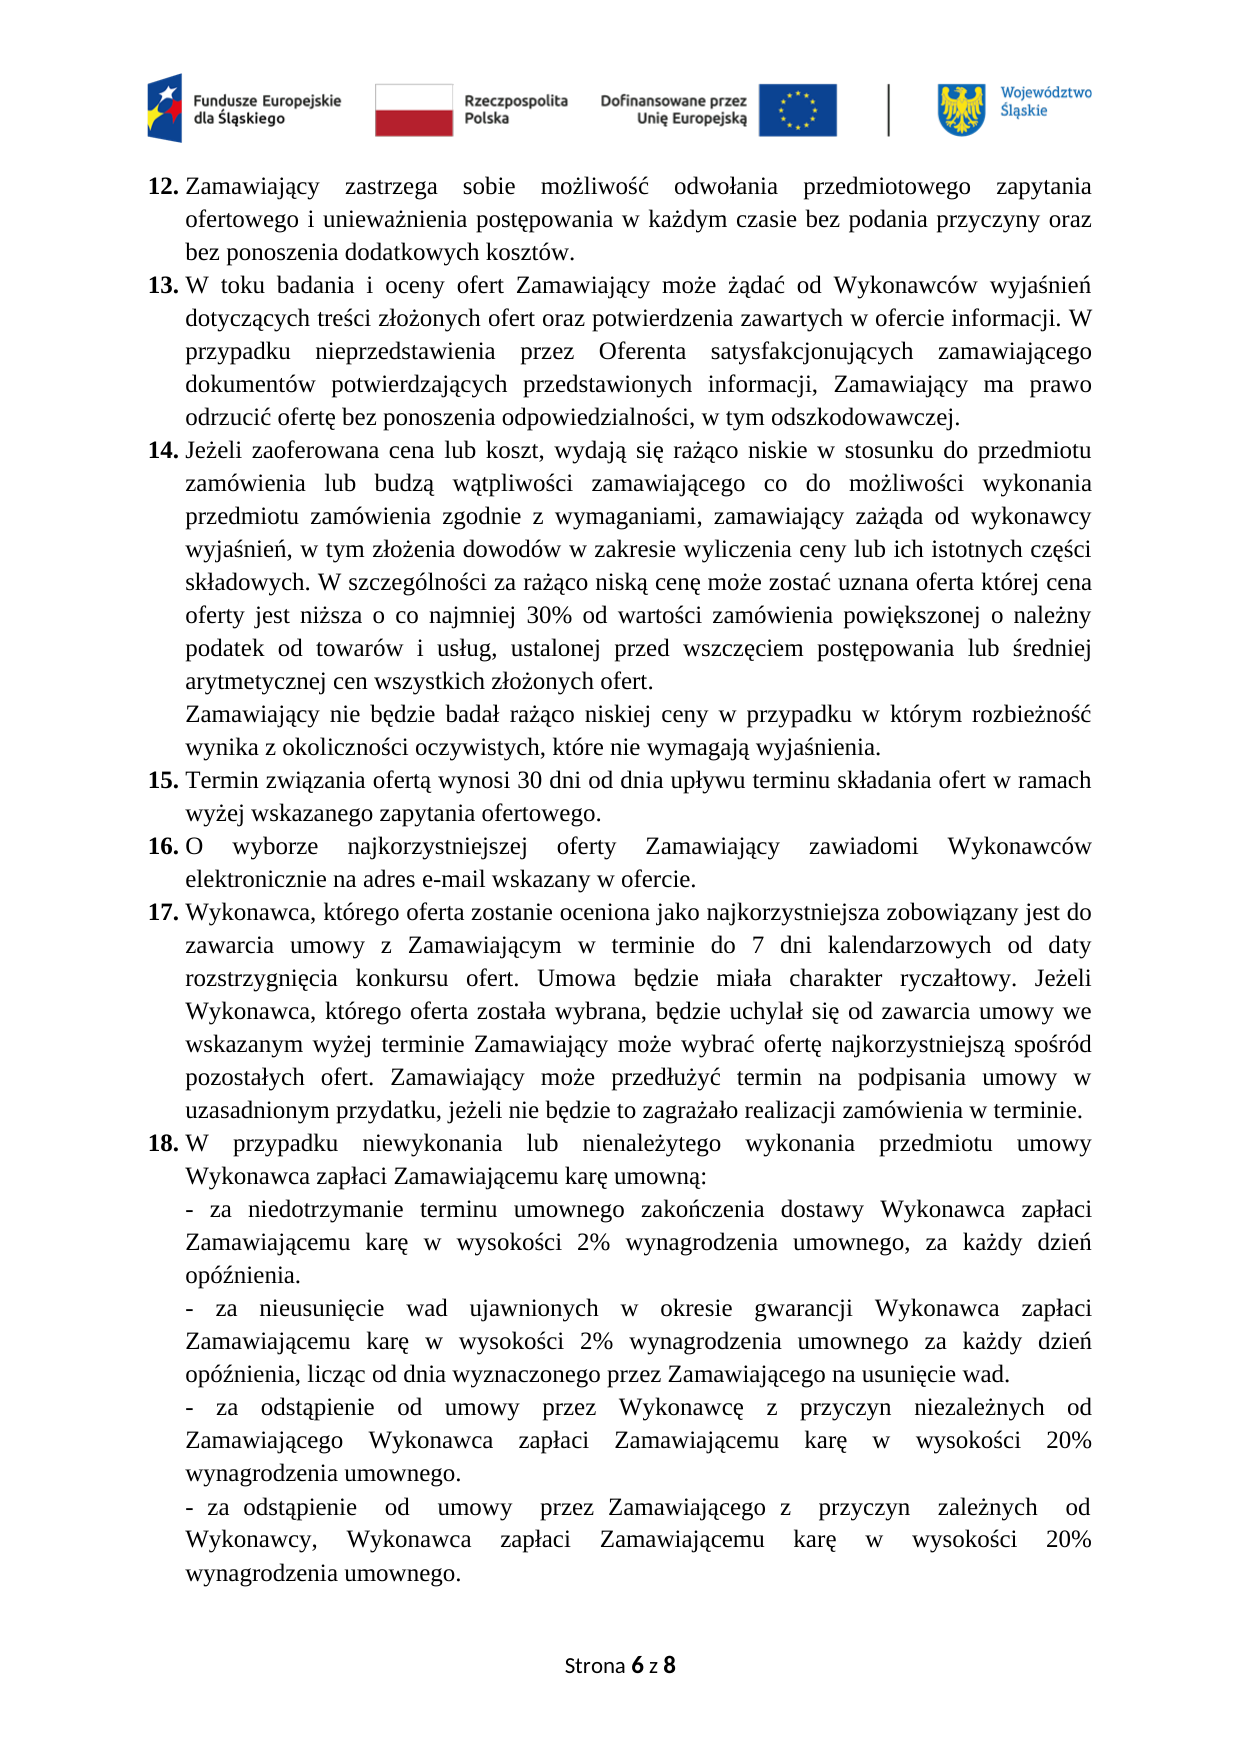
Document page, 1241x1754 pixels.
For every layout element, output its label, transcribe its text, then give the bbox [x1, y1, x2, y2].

list Zamawiający zastrzega sobie możliwość odwołania przedmiotowego zapytania ofertowego i unieważnienia postępowania w każdym czasie bez podania przyczyny oraz bez ponoszenia dodatkowych kosztów. [148, 171, 1093, 266]
list W przypadku niewykonania lub nienależytego wykonania przedmiotu umowy Wykonawca zapłaci Zamawiającemu karę umowną: [148, 1128, 1093, 1190]
picture [147, 73, 1092, 143]
list W toku badania i oceny ofert Zamawiający może żądać od Wykonawców wyjaśnień dotyczących treści złożonych ofert oraz potwierdzenia zawartych w ofercie informacji. W przypadku nieprzedstawienia przez Oferenta satysfakcjonujących zamawiającego dokumentów potwierdzających przedstawionych informacji, Zamawiający ma prawo odrzucić ofertę bez ponoszenia odpowiedzialności, w tym odszkodowawczej. [148, 270, 1093, 431]
list Zamawiający nie będzie badał rażąco niskiej ceny w przypadku w którym rozbieżność wynika z okoliczności oczywistych, które nie wymagają wyjaśnienia. [185, 699, 1093, 761]
list - za niedotrzymanie terminu umownego zakończenia dostawy Wykonawca zapłaci Zamawiającemu karę w wysokości 2% wynagrodzenia umownego, za każdy dzień opóźnienia. [185, 1194, 1093, 1289]
list O wyborze najkorzystniejszej oferty Zamawiający zawiadomi Wykonawców elektronicznie na adres e-mail wskazany w ofercie. [148, 831, 1093, 893]
list Termin związania ofertą wynosi 30 dni od dnia upływu terminu składania ofert w ramach wyżej wskazanego zapytania ofertowego. [148, 765, 1093, 827]
list Wykonawca, którego oferta zostanie oceniona jako najkorzystniejsza zobowiązany jest do zawarcia umowy z Zamawiającym w terminie do 7 dni kalendarzowych od daty rozstrzygnięcia konkursu ofert. Umowa będzie miała charakter ryczałtowy. Jeżeli Wykonawca, którego oferta została wybrana, będzie uchylał się od zawarcia umowy we wskazanym wyżej terminie Zamawiający może wybrać ofertę najkorzystniejszą spośród pozostałych ofert. Zamawiający może przedłużyć termin na podpisania umowy w uzasadnionym przydatku, jeżeli nie będzie to zagrażało realizacji zamówienia w terminie. [148, 897, 1093, 1124]
list - za nieusunięcie wad ujawnionych w okresie gwarancji Wykonawca zapłaci Zamawiającemu karę w wysokości 2% wynagrodzenia umownego za każdy dzień opóźnienia, licząc od dnia wyznaczonego przez Zamawiającego na usunięcie wad. [185, 1293, 1093, 1388]
list Jeżeli zaoferowana cena lub koszt, wydają się rażąco niskie w stosunku do przedmiotu zamówienia lub budzą wątpliwości zamawiającego co do możliwości wykonania przedmiotu zamówienia zgodnie z wymaganiami, zamawiający zażąda od wykonawcy wyjaśnień, w tym złożenia dowodów w zakresie wyliczenia ceny lub ich istotnych części składowych. W szczególności za rażąco niską cenę może zostać uznana oferta której cena oferty jest niższa o co najmniej 30% od wartości zamówienia powiększonej o należny podatek od towarów i usług, ustalonej przed wszczęciem postępowania lub średniej arytmetycznej cen wszystkich złożonych ofert. [148, 435, 1093, 695]
list - za odstąpienie od umowy przez Zamawiającego z przyczyn zależnych od Wykonawcy, Wykonawca zapłaci Zamawiającemu karę w wysokości 20% wynagrodzenia umownego. [185, 1492, 1093, 1586]
list - za odstąpienie od umowy przez Wykonawcę z przyczyn niezależnych od Zamawiającego Wykonawca zapłaci Zamawiającemu karę w wysokości 20% wynagrodzenia umownego. [185, 1392, 1093, 1487]
